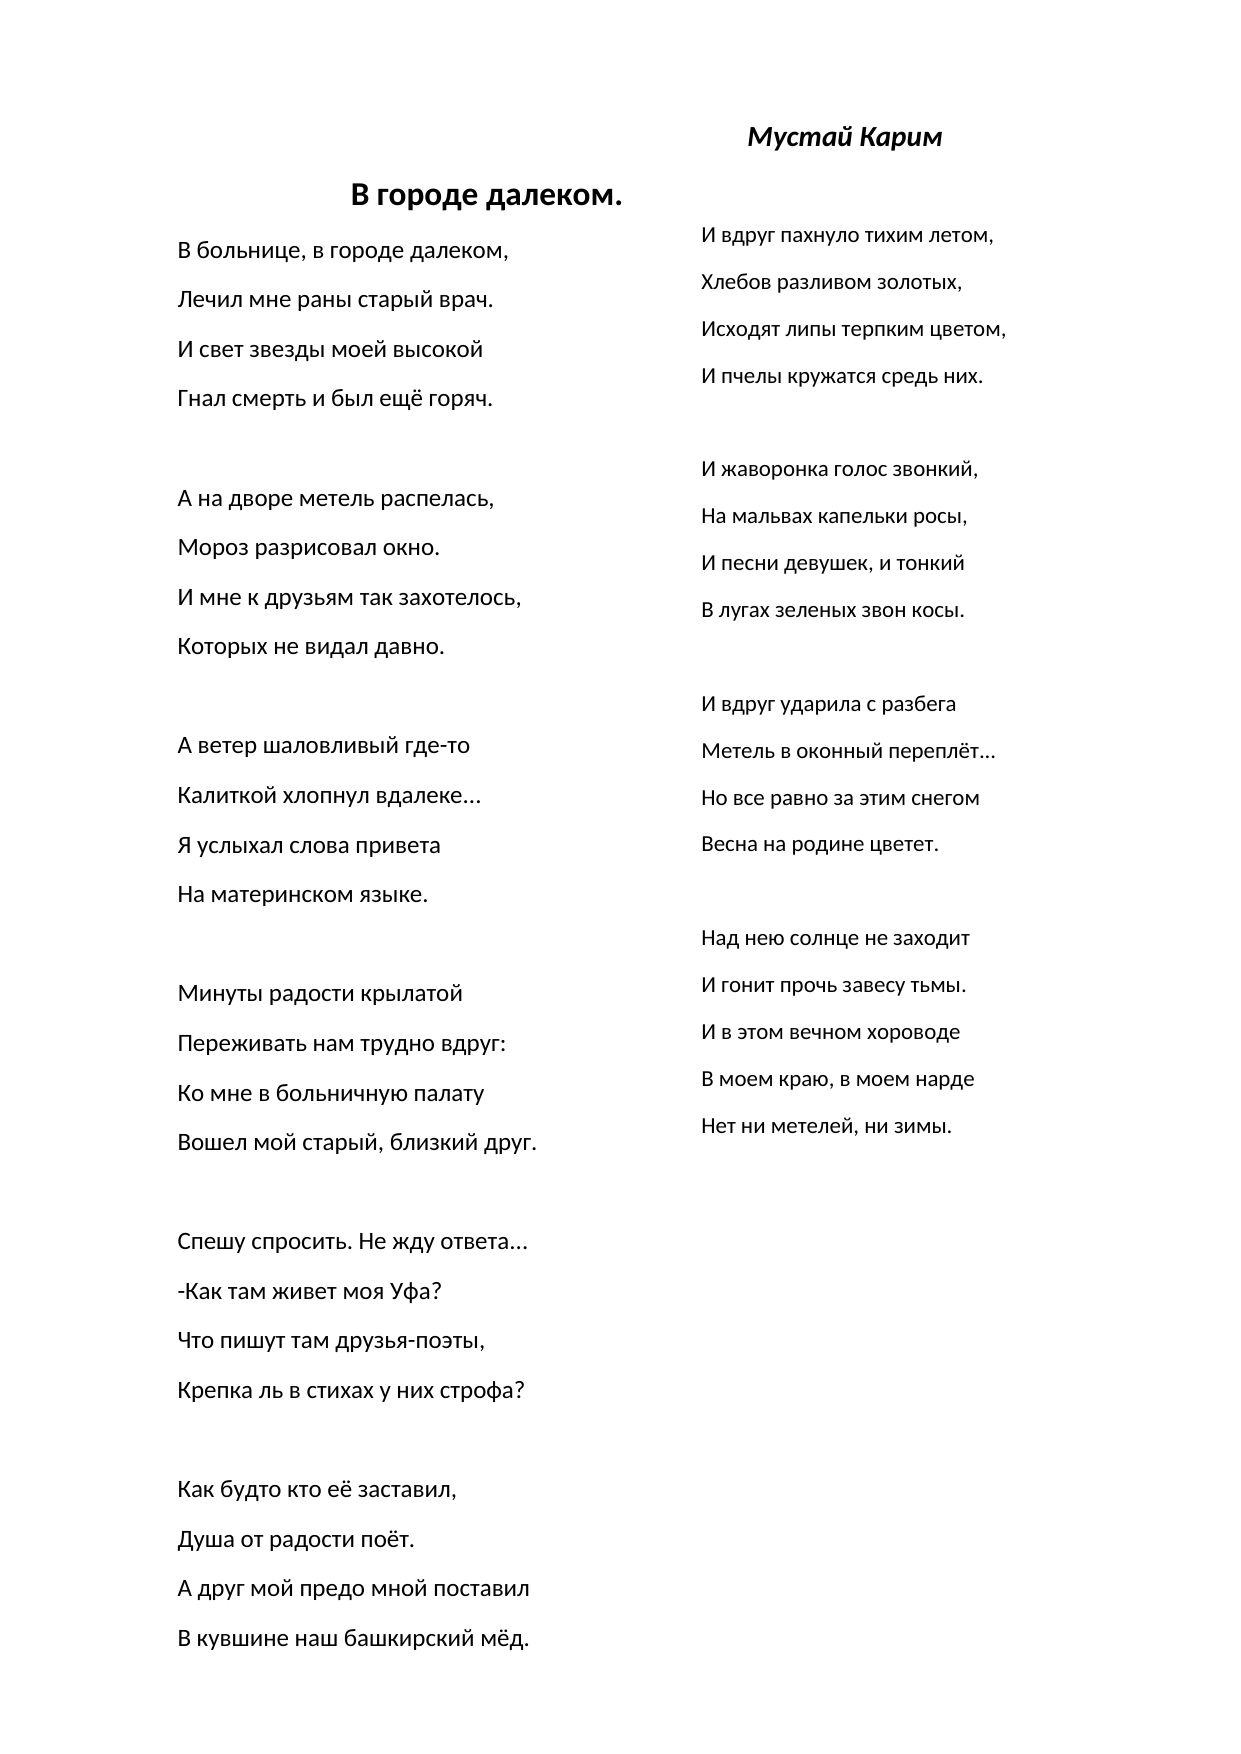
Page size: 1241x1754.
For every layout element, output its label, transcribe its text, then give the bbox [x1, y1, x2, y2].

text Лечил мне раны старый врач. [177, 283, 627, 314]
text Ко мне в больничную палату [177, 1077, 627, 1107]
text В больнице, в городе далеком, [177, 234, 627, 264]
text Минуты радости крылатой [177, 978, 627, 1008]
text Но все равно за этим снегом [701, 783, 1152, 811]
text И жаворонка голос звонкий, [701, 454, 1152, 482]
text Метель в оконный переплёт... [701, 736, 1152, 764]
text И гонит прочь завесу тьмы. [701, 970, 1152, 998]
text На материнском языке. [177, 878, 627, 909]
text И свет звезды моей высокой [177, 333, 627, 363]
text Я услыхал слова привета [177, 829, 627, 859]
text И вдруг ударила с разбега [701, 689, 1152, 717]
text Вошел мой старый, близкий друг. [177, 1126, 627, 1157]
text А на дворе метель распелась, [177, 482, 627, 512]
text А друг мой предо мной поставил [177, 1573, 627, 1603]
text Хлебов разливом золотых, [701, 267, 1152, 295]
text Крепка ль в стихах у них строфа? [177, 1374, 627, 1405]
text В кувшине наш башкирский мёд. [177, 1622, 627, 1653]
text Мустай Карим [701, 118, 1152, 154]
text В моем краю, в моем нарде [701, 1064, 1152, 1092]
text Как будто кто её заставил, [177, 1473, 627, 1504]
text Гнал смерть и был ещё горяч. [177, 383, 627, 413]
text Что пишут там друзья-поэты, [177, 1325, 627, 1355]
text И мне к друзьям так захотелось, [177, 581, 627, 611]
text И пчелы кружатся средь них. [701, 361, 1152, 389]
text Калиткой хлопнул вдалеке... [177, 779, 627, 810]
text Спешу спросить. Не жду ответа... [177, 1226, 627, 1256]
text А ветер шаловливый где-то [177, 730, 627, 760]
text -Как там живет моя Уфа? [177, 1275, 627, 1306]
text Весна на родине цветет. [701, 829, 1152, 857]
text В лугах зеленых звон косы. [701, 595, 1152, 623]
text В городе далеком. [177, 173, 627, 214]
text Мороз разрисовал окно. [177, 531, 627, 562]
text Над нею солнце не заходит [701, 923, 1152, 951]
text Переживать нам трудно вдруг: [177, 1027, 627, 1058]
text На мальвах капельки росы, [701, 501, 1152, 529]
text Которых не видал давно. [177, 631, 627, 661]
text Душа от радости поёт. [177, 1523, 627, 1553]
text Нет ни метелей, ни зимы. [701, 1111, 1152, 1139]
text Исходят липы терпким цветом, [701, 314, 1152, 342]
text И в этом вечном хороводе [701, 1017, 1152, 1045]
text И вдруг пахнуло тихим летом, [701, 220, 1152, 248]
text И песни девушек, и тонкий [701, 548, 1152, 576]
